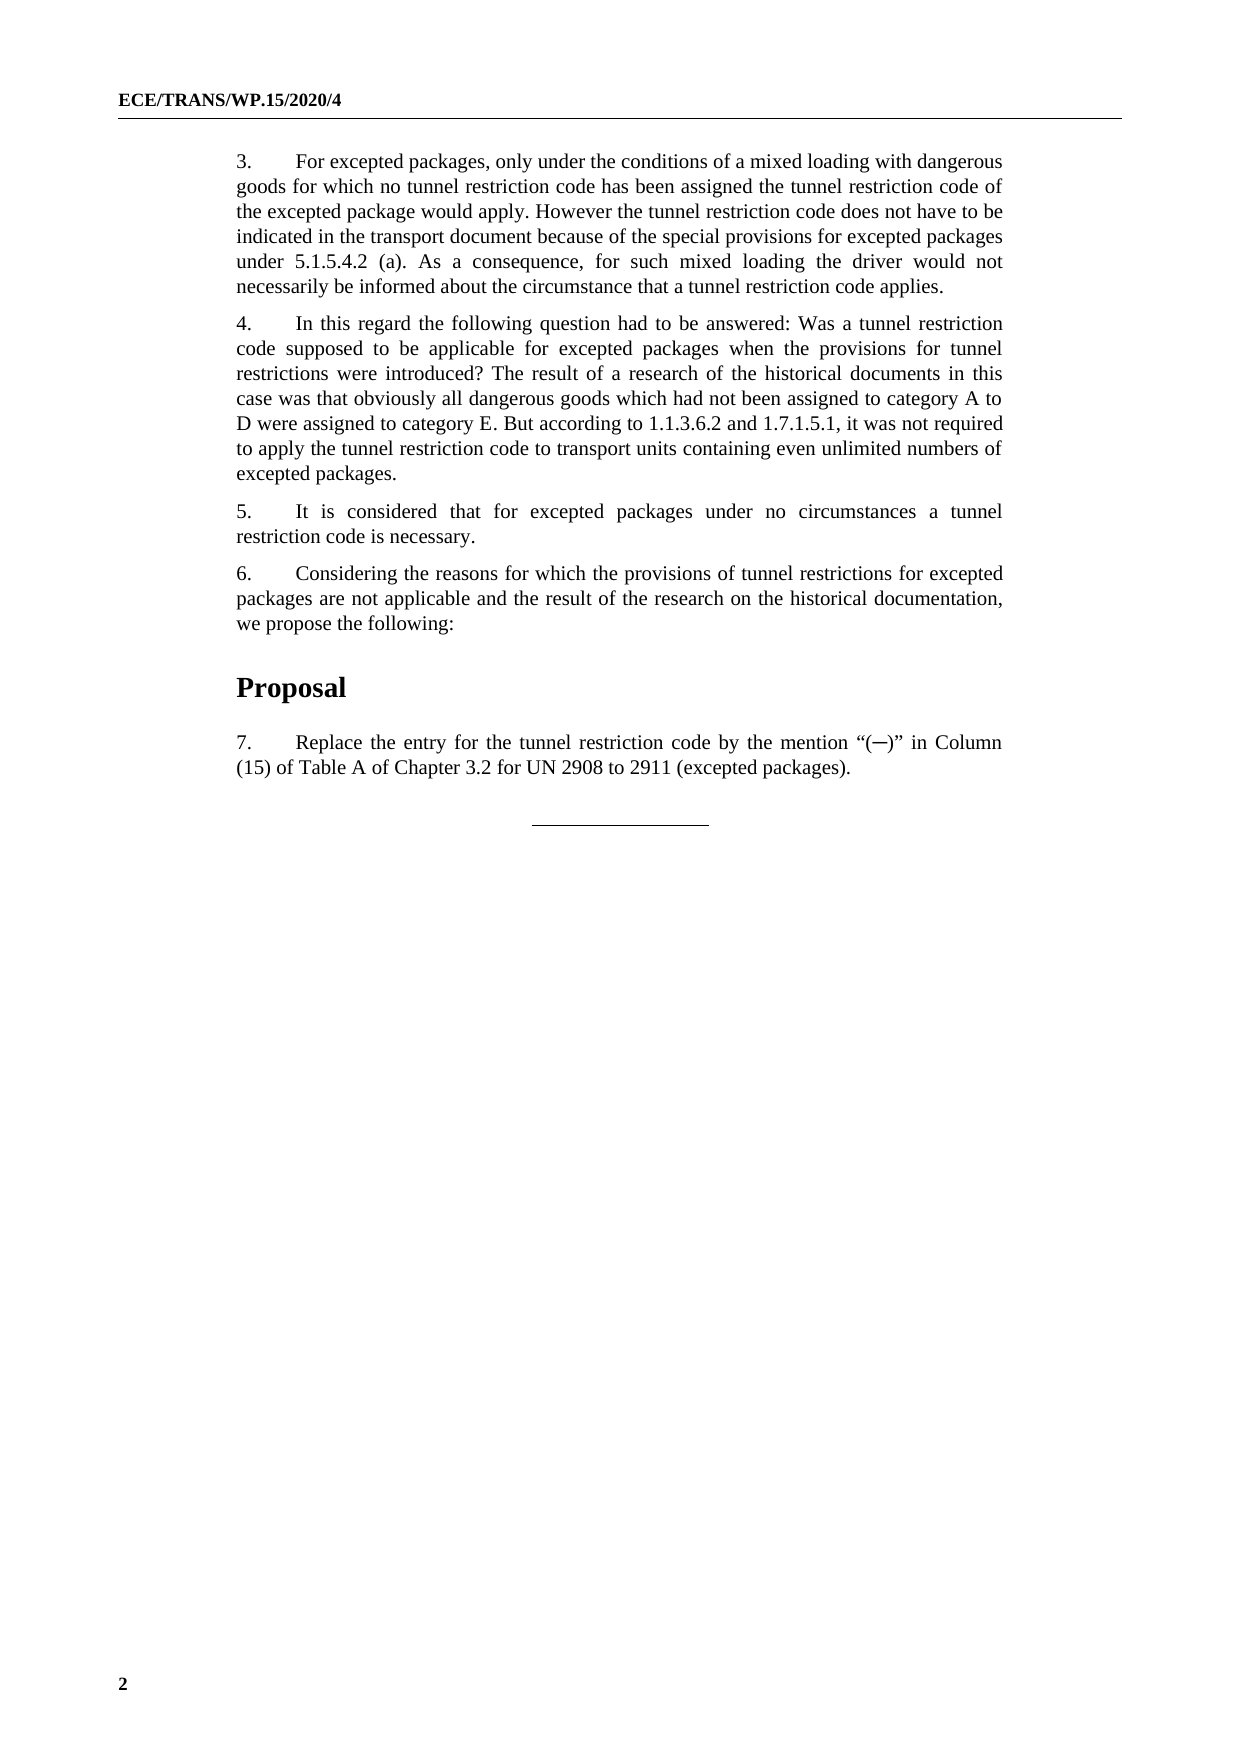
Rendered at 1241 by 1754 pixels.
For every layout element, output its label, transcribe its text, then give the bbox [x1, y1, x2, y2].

text 5. It is considered that for excepted packages under no circumstances a tunnel restriction code is necessary. [236, 498, 1004, 548]
text 6. Considering the reasons for which the provisions of tunnel restrictions for excepted packages are not applicable and the result of the research on the historical documentation, we propose the following: [236, 560, 1004, 635]
text 3. For excepted packages, only under the conditions of a mixed loading with dangerous goods for which no tunnel restriction code has been assigned the tunnel restriction code of the excepted package would apply. However the tunnel restriction code does not have to be indicated in the transport document because of the special provisions for excepted packages under 5.1.5.4.2 (a). As a consequence, for such mixed loading the driver would not necessarily be informed about the circumstance that a tunnel restriction code applies. [236, 148, 1004, 298]
text 4. In this regard the following question had to be answered: Was a tunnel restriction code supposed to be applicable for excepted packages when the provisions for tunnel restrictions were introduced? The result of a research of the historical documents in this case was that obviously all dangerous goods which had not been assigned to category A to D were assigned to category E. But according to 1.1.3.6.2 and 1.7.1.5.1, it was not required to apply the tunnel restriction code to transport units containing even unlimited numbers of excepted packages. [236, 310, 1004, 485]
text 7. Replace the entry for the tunnel restriction code by the mention “(─)” in Column (15) of Table A of Chapter 3.2 for UN 2908 to 2911 (excepted packages). [236, 729, 1004, 779]
text Proposal [118, 673, 1004, 704]
